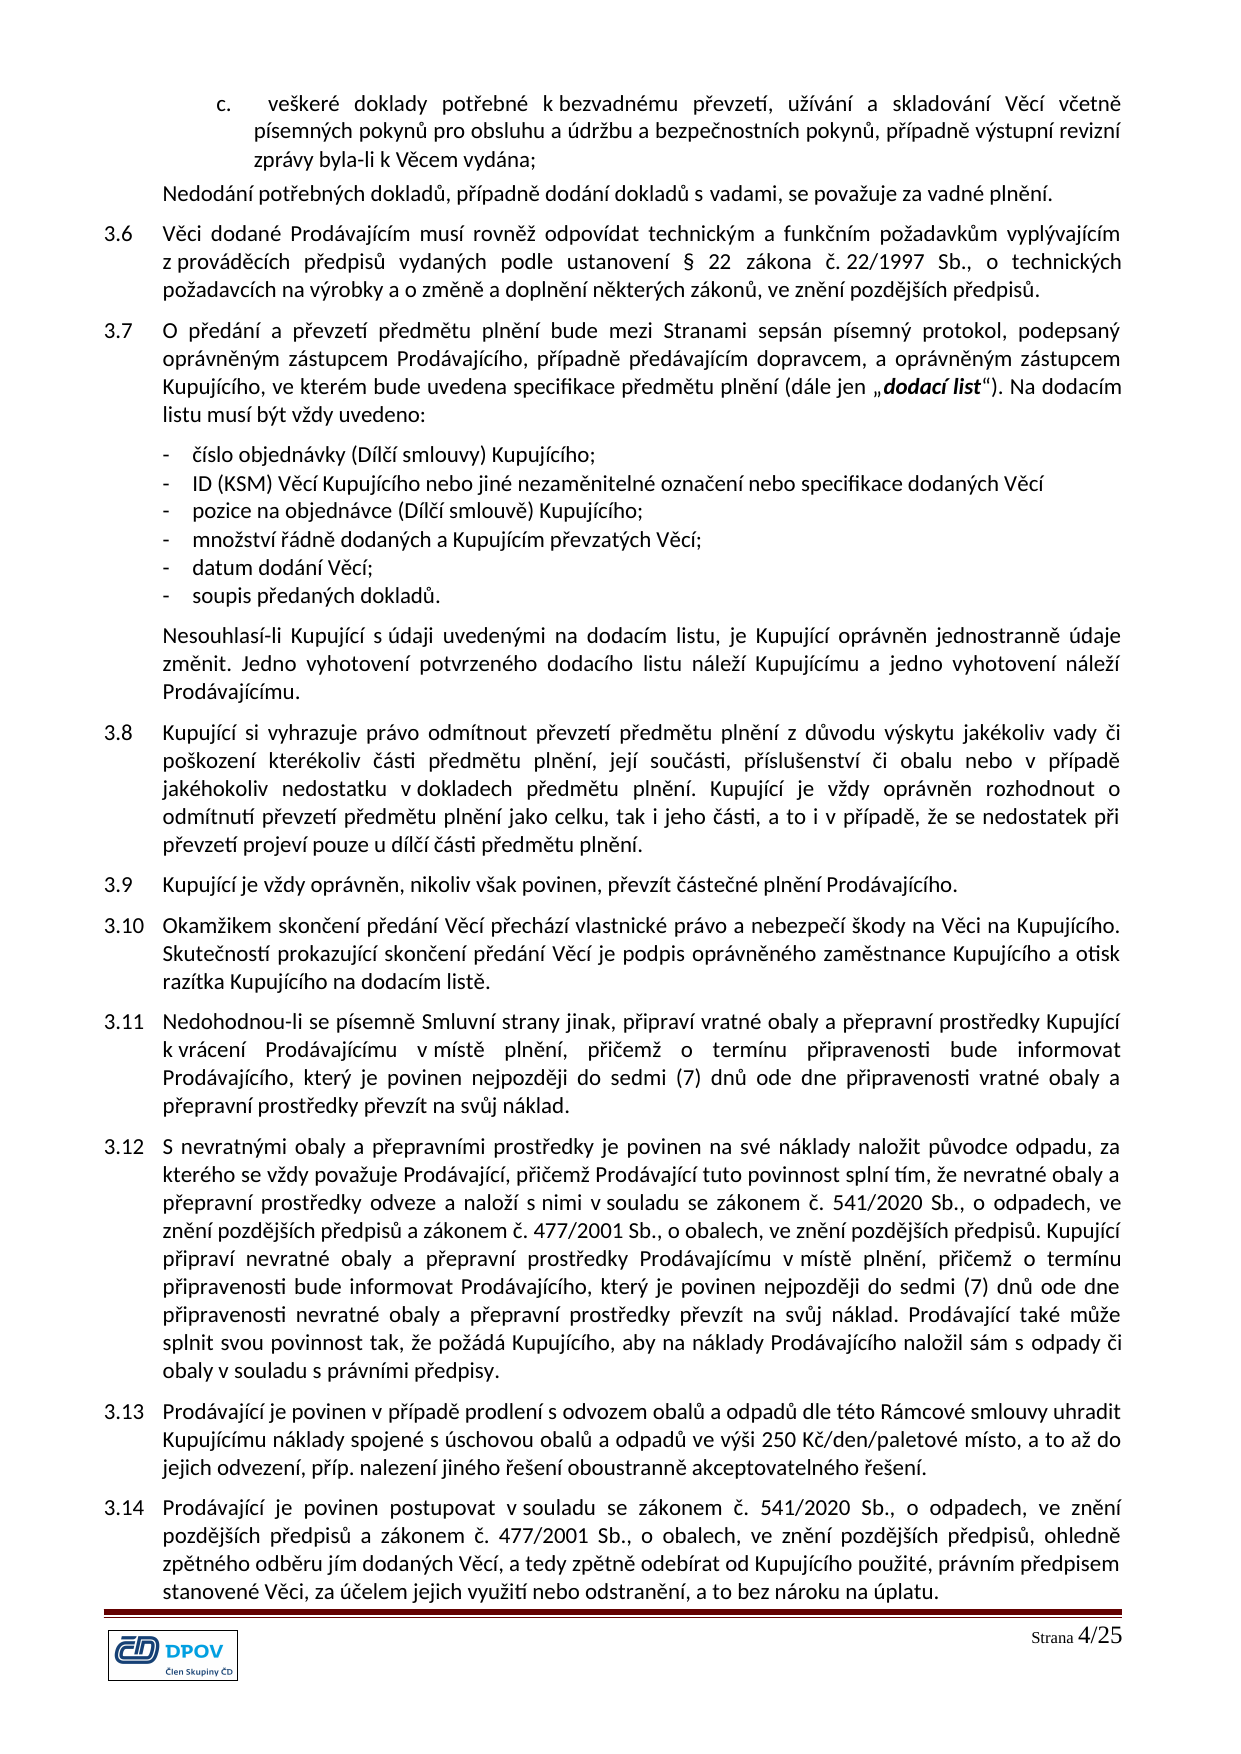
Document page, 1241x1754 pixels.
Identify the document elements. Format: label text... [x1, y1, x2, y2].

list datum dodání Věcí; [162, 553, 1122, 581]
text Nedodání potřebných dokladů, případně dodání dokladů s vadami, se považuje za vadné plnění. [162, 179, 1122, 207]
list Nedohodnou-li se písemně Smluvní strany jinak, připraví vratné obaly a přepravní prostředky Kupující k vrácení Prodávajícímu v místě plnění, přičemž o termínu připravenosti bude informovat Prodávajícího, který je povinen nejpozději do sedmi (7) dnů ode dne připravenosti vratné obaly a přepravní prostředky převzít na svůj náklad. [103, 1007, 1122, 1119]
picture [109, 1631, 237, 1680]
list Prodávající je povinen v případě prodlení s odvozem obalů a odpadů dle této Rámcové smlouvy uhradit Kupujícímu náklady spojené s úschovou obalů a odpadů ve výši 250 Kč/den/paletové místo, a to až do jejich odvezení, příp. nalezení jiného řešení oboustranně akceptovatelného řešení. [103, 1397, 1122, 1481]
list Kupující si vyhrazuje právo odmítnout převzetí předmětu plnění z důvodu výskytu jakékoliv vady či poškození kterékoliv části předmětu plnění, její součásti, příslušenství či obalu nebo v případě jakéhokoliv nedostatku v dokladech předmětu plnění. Kupující je vždy oprávněn rozhodnout o odmítnutí převzetí předmětu plnění jako celku, tak i jeho části, a to i v případě, že se nedostatek při převzetí projeví pouze u dílčí části předmětu plnění. [103, 718, 1122, 858]
list číslo objednávky (Dílčí smlouvy) Kupujícího; [162, 441, 1122, 469]
list množství řádně dodaných a Kupujícím převzatých Věcí; [162, 525, 1122, 553]
list Kupující je vždy oprávněn, nikoliv však povinen, převzít částečné plnění Prodávajícího. [103, 870, 1122, 898]
list O předání a převzetí předmětu plnění bude mezi Stranami sepsán písemný protokol, podepsaný oprávněným zástupcem Prodávajícího, případně předávajícím dopravcem, a oprávněným zástupcem Kupujícího, ve kterém bude uvedena specifikace předmětu plnění (dále jen „dodací list“). Na dodacím listu musí být vždy uvedeno: [103, 316, 1122, 428]
list Okamžikem skončení předání Věcí přechází vlastnické právo a nebezpečí škody na Věci na Kupujícího. Skutečností prokazující skončení předání Věcí je podpis oprávněného zaměstnance Kupujícího a otisk razítka Kupujícího na dodacím listě. [103, 911, 1122, 995]
list veškeré doklady potřebné k bezvadnému převzetí, užívání a skladování Věcí včetně písemných pokynů pro obsluhu a údržbu a bezpečnostních pokynů, případně výstupní revizní zprávy byla-li k Věcem vydána; [216, 89, 1122, 173]
list pozice na objednávce (Dílčí smlouvě) Kupujícího; [162, 497, 1122, 525]
list ID (KSM) Věcí Kupujícího nebo jiné nezaměnitelné označení nebo specifikace dodaných Věcí [162, 469, 1122, 497]
list Věci dodané Prodávajícím musí rovněž odpovídat technickým a funkčním požadavkům vyplývajícím z prováděcích předpisů vydaných podle ustanovení § 22 zákona č. 22/1997 Sb., o technických požadavcích na výrobky a o změně a doplnění některých zákonů, ve znění pozdějších předpisů. [103, 219, 1122, 303]
text Nesouhlasí-li Kupující s údaji uvedenými na dodacím listu, je Kupující oprávněn jednostranně údaje změnit. Jedno vyhotovení potvrzeného dodacího listu náleží Kupujícímu a jedno vyhotovení náleží Prodávajícímu. [162, 621, 1122, 705]
list S nevratnými obaly a přepravními prostředky je povinen na své náklady naložit původce odpadu, za kterého se vždy považuje Prodávající, přičemž Prodávající tuto povinnost splní tím, že nevratné obaly a přepravní prostředky odveze a naloží s nimi v souladu se zákonem č. 541/2020 Sb., o odpadech, ve znění pozdějších předpisů a zákonem č. 477/2001 Sb., o obalech, ve znění pozdějších předpisů. Kupující připraví nevratné obaly a přepravní prostředky Prodávajícímu v místě plnění, přičemž o termínu připravenosti bude informovat Prodávajícího, který je povinen nejpozději do sedmi (7) dnů ode dne připravenosti nevratné obaly a přepravní prostředky převzít na svůj náklad. Prodávající také může splnit svou povinnost tak, že požádá Kupujícího, aby na náklady Prodávajícího naložil sám s odpady či obaly v souladu s právními předpisy. [103, 1132, 1122, 1384]
list Prodávající je povinen postupovat v souladu se zákonem č. 541/2020 Sb., o odpadech, ve znění pozdějších předpisů a zákonem č. 477/2001 Sb., o obalech, ve znění pozdějších předpisů, ohledně zpětného odběru jím dodaných Věcí, a tedy zpětně odebírat od Kupujícího použité, právním předpisem stanovené Věci, za účelem jejich využití nebo odstranění, a to bez nároku na úplatu. [103, 1493, 1122, 1605]
list soupis předaných dokladů. [162, 581, 1122, 609]
